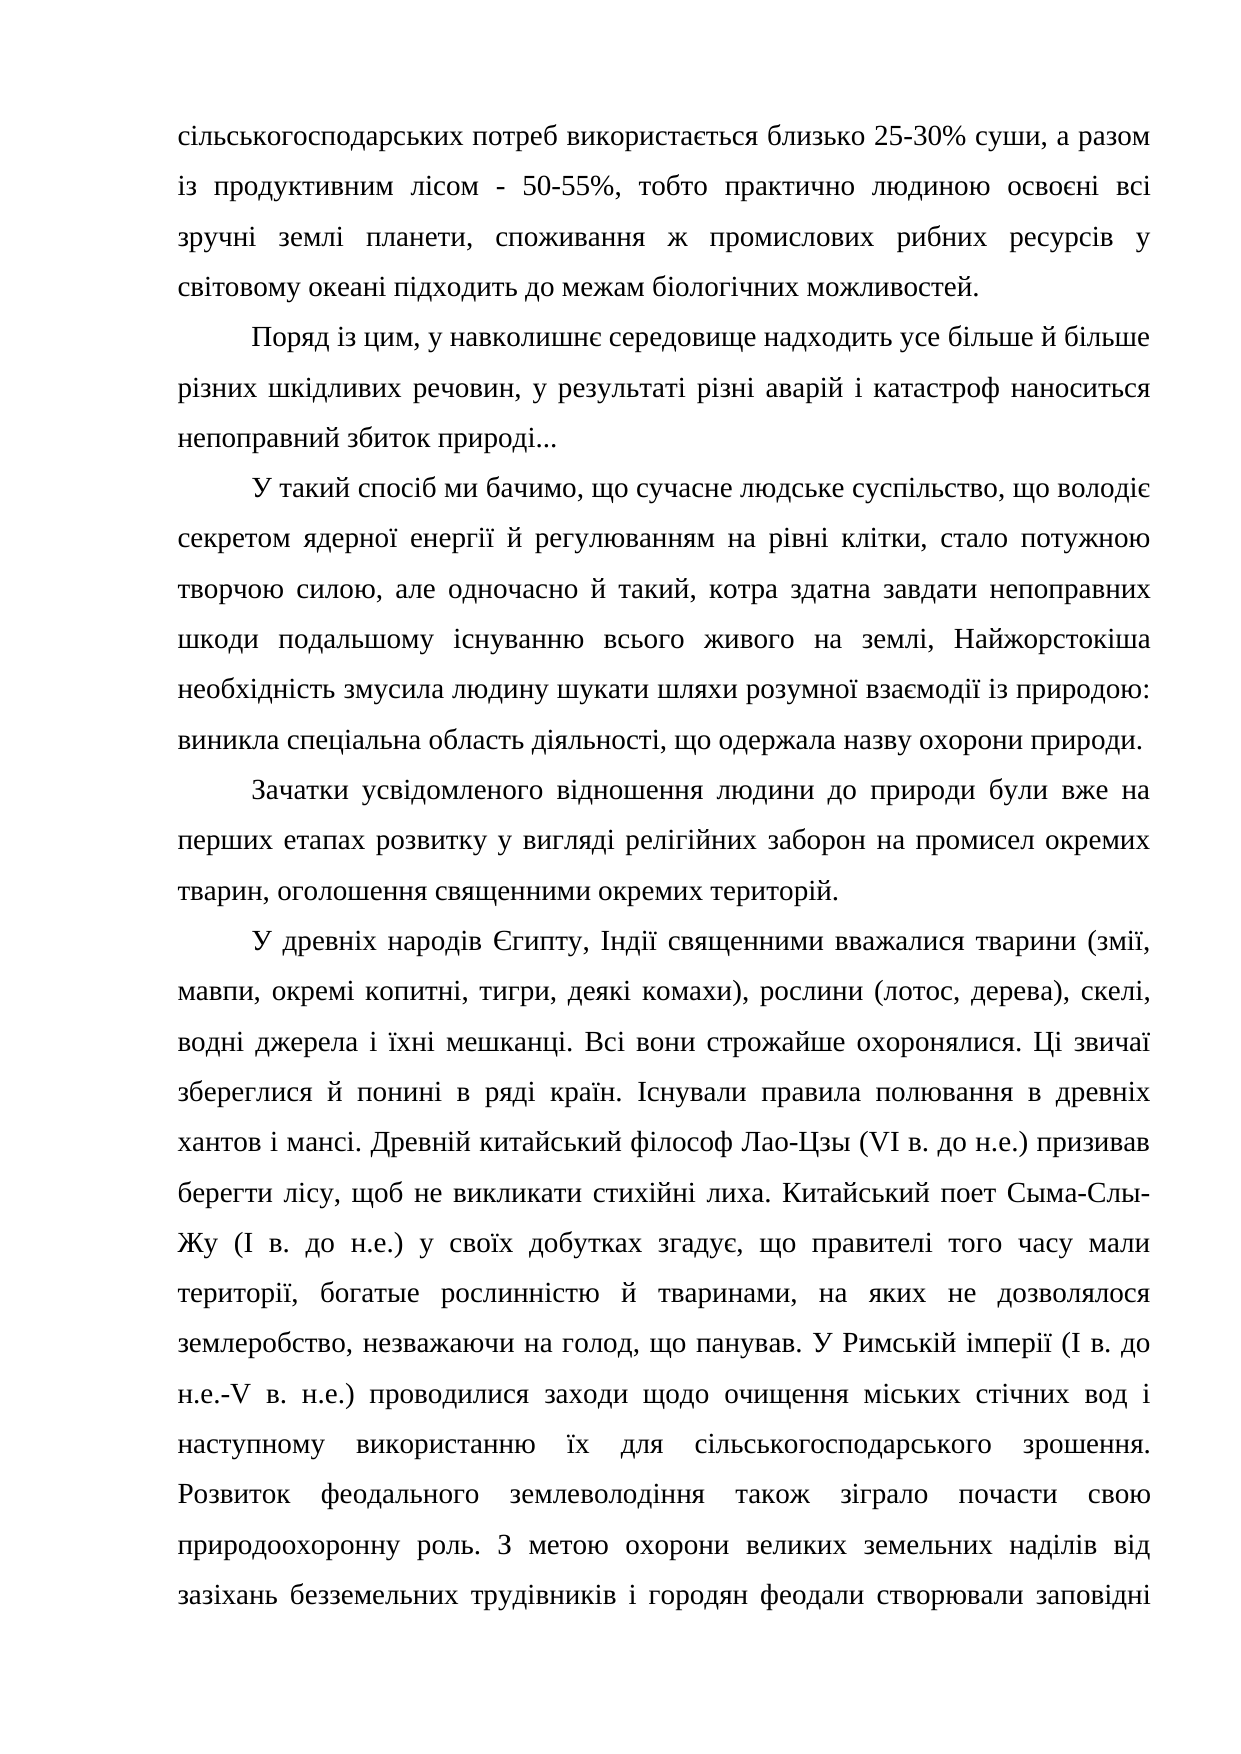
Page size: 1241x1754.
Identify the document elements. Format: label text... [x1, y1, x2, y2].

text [177, 118, 1152, 303]
text Зачатки усвідомленого відношення людини до природи були вже на перших етапах розвитку у вигляді релігійних заборон на промисел окремих тварин, оголошення священними окремих територій. [177, 772, 1152, 906]
text Поряд із цим, у навколишнє середовище надходить усе більше й більше різних шкідливих речовин, у результаті різні аварій і катастроф наноситься непоправний збиток природі... [177, 319, 1152, 453]
text У такий спосіб ми бачимо, що сучасне людське суспільство, що володіє секретом ядерної енергії й регулюванням на рівні клітки, стало потужною творчою силою, але одночасно й такий, котра здатна завдати непоправних шкоди подальшому існуванню всього живого на землі, Найжорстокіша необхідність змусила людину шукати шляхи розумної взаємодії із природою: виникла спеціальна область діяльності, що одержала назву охорони природи. [177, 470, 1152, 755]
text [177, 923, 1152, 1611]
